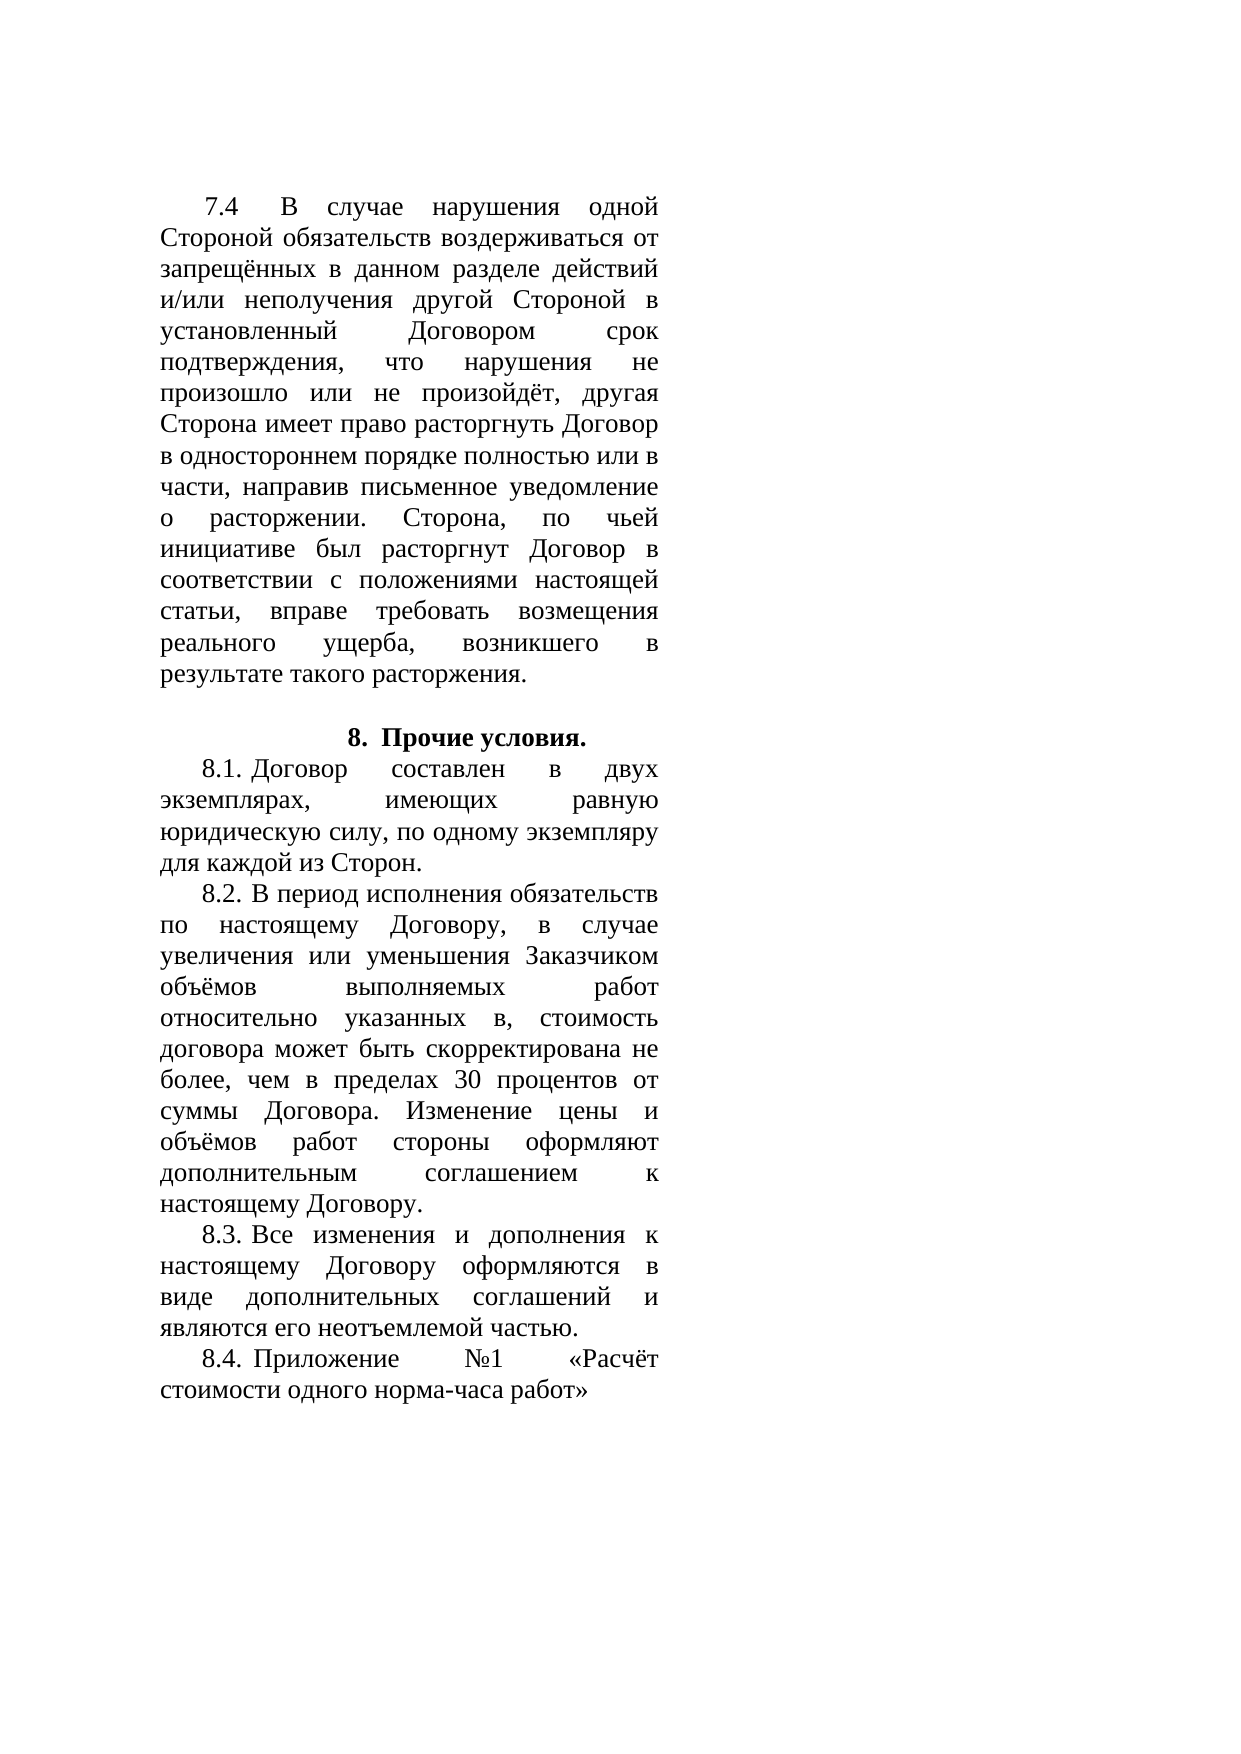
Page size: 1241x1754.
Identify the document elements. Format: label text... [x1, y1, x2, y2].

list Приложение №1 «Расчёт стоимости одного норма-часа работ» [160, 1343, 659, 1405]
subtitle Прочие условия. [347, 722, 659, 753]
list 7.4 В случае нарушения одной Стороной обязательств воздерживаться от запрещённых в данном разделе действий и/или неполучения другой Стороной в установленный Договором срок подтверждения, что нарушения не произошло или не произойдёт, другая Сторона имеет право расторгнуть Договор в одностороннем порядке полностью или в части, направив письменное уведомление о расторжении. Сторона, по чьей инициативе был расторгнут Договор в соответствии с положениями настоящей статьи, вправе требовать возмещения реального ущерба, возникшего в результате такого расторжения. [160, 189, 659, 688]
list Договор составлен в двух экземплярах, имеющих равную юридическую силу, по одному экземпляру для каждой из Сторон. [160, 753, 659, 877]
list Все изменения и дополнения к настоящему Договору оформляются в виде дополнительных соглашений и являются его неотъемлемой частью. [160, 1219, 659, 1343]
list В период исполнения обязательств по настоящему Договору, в случае увеличения или уменьшения Заказчиком объёмов выполняемых работ относительно указанных в, стоимость договора может быть скорректирована не более, чем в пределах 30 процентов от суммы Договора. Изменение цены и объёмов работ стороны оформляют дополнительным соглашением к настоящему Договору. [160, 877, 659, 1219]
